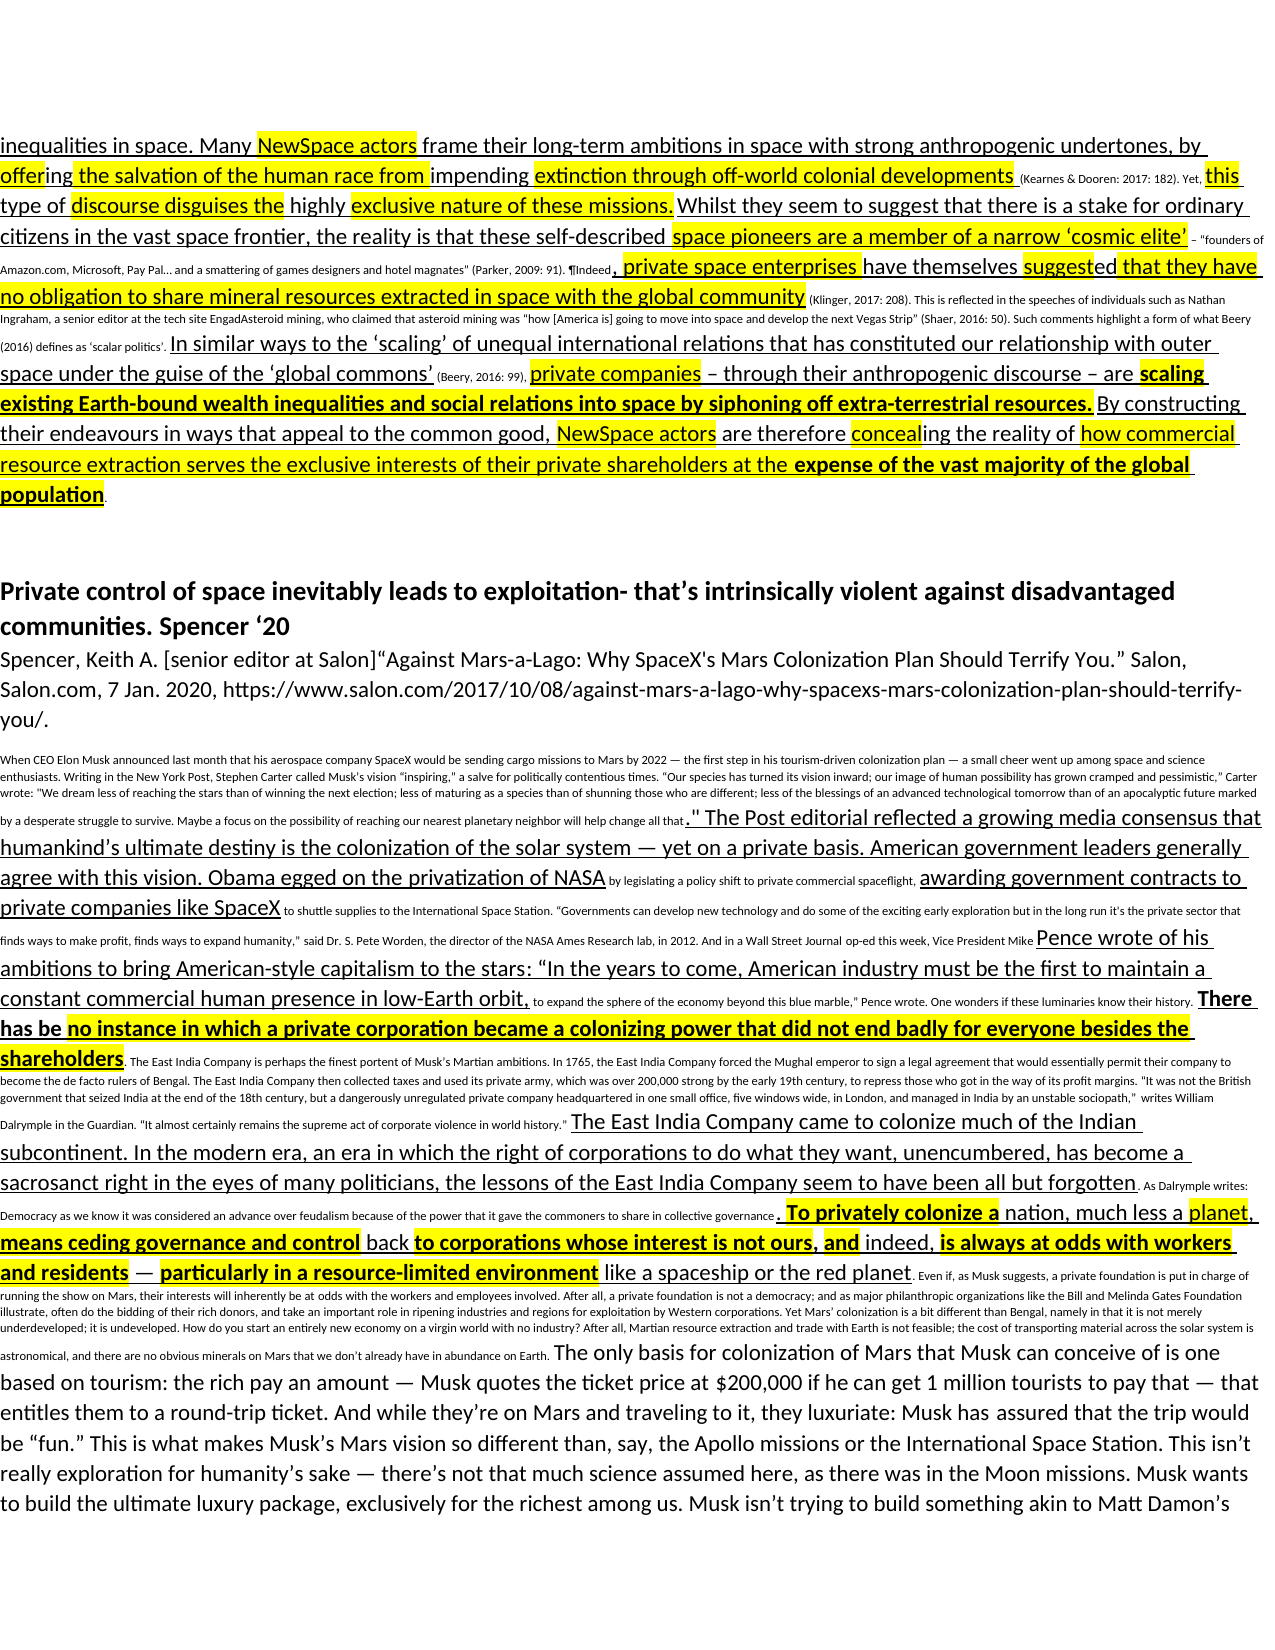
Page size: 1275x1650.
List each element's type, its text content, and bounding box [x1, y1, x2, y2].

text Spencer, Keith A. [senior editor at Salon]“Against Mars-a-Lago: Why SpaceX's Mars Colonization Plan Should Terrify You.” Salon, Salon.com, 7 Jan. 2020, https://www.salon.com/2017/10/08/against-mars-a-lago-why-spacexs-mars-colonization-plan-should-terrify-you/. [0, 645, 1264, 733]
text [0, 752, 1264, 1517]
subtitle Private control of space inevitably leads to exploitation- that’s intrinsically violent against disadvantaged communities. Spencer ‘20 [0, 574, 1264, 642]
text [0, 131, 1264, 508]
